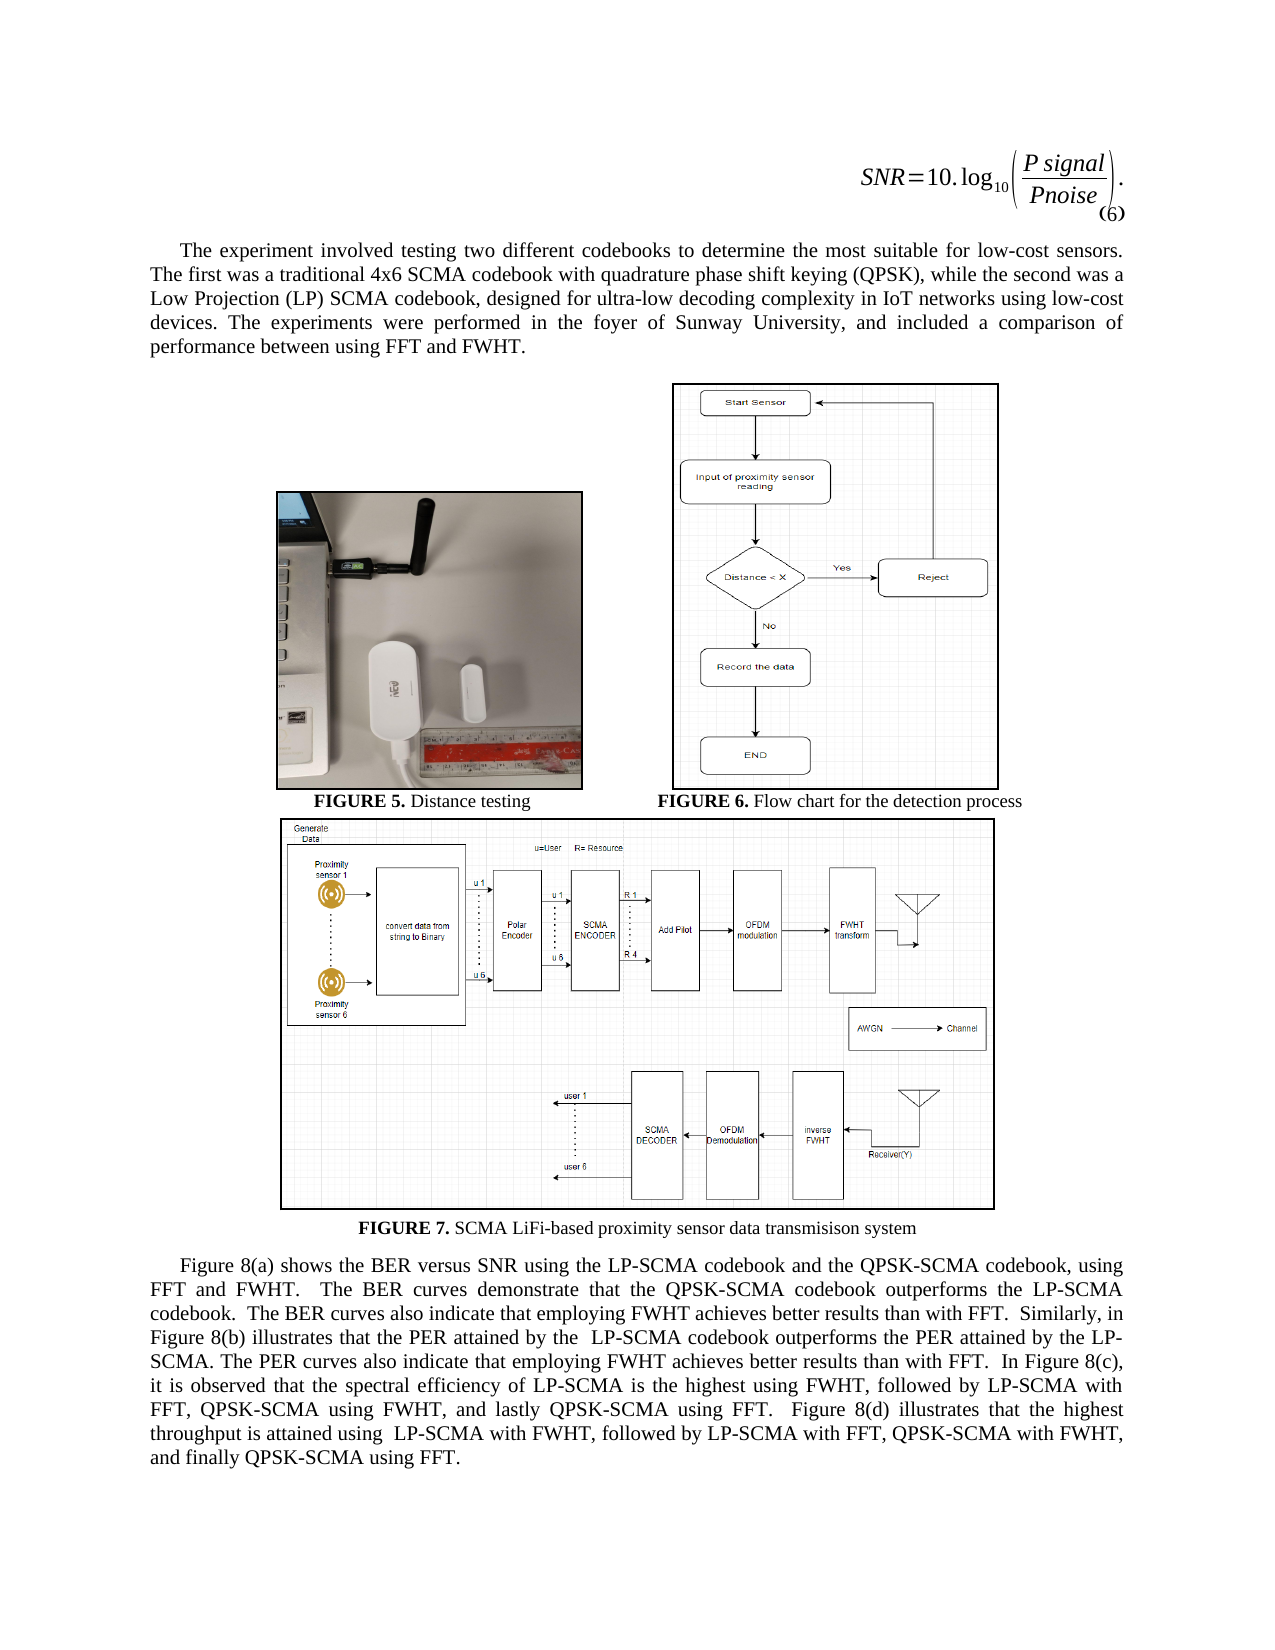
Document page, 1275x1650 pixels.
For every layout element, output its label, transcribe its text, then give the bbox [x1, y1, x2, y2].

picture [278, 493, 581, 788]
text The experiment involved testing two different codebooks to determine the most suitable for low-cost sensors. The first was a traditional 4x6 SCMA codebook with quadrature phase shift keying (QPSK), while the second was a Low Projection (LP) SCMA codebook, designed for ultra-low decoding complexity in IoT networks using low-cost devices. The experiments were performed in the foyer of Sunway University, and included a comparison of performance between using FFT and FWHT. [150, 238, 1125, 358]
text Figure 8(a) shows the BER versus SNR using the LP-SCMA codebook and the QPSK-SCMA codebook, using FFT and FWHT. The BER curves demonstrate that the QPSK-SCMA codebook outperforms the LP-SCMA codebook. The BER curves also indicate that employing FWHT achieves better results than with FFT. Similarly, in Figure 8(b) illustrates that the PER attained by the LP-SCMA codebook outperforms the PER attained by the LP-SCMA. The PER curves also indicate that employing FWHT achieves better results than with FFT. In Figure 8(c), it is observed that the spectral efficiency of LP-SCMA is the highest using FWHT, followed by LP-SCMA with FFT, QPSK-SCMA using FWHT, and lastly QPSK-SCMA using FFT. Figure 8(d) illustrates that the highest throughput is attained using LP-SCMA with FWHT, followed by LP-SCMA with FFT, QPSK-SCMA with FWHT, and finally QPSK-SCMA using FFT. [150, 1253, 1125, 1469]
text FIGURE 5. Distance testing FIGURE 6. Flow chart for the detection process [150, 790, 1125, 811]
picture [282, 820, 993, 1208]
picture [674, 385, 997, 788]
list FIGURE 7. SCMA LiFi-based proximity sensor data transmisison system [150, 1217, 1125, 1238]
text (6) [150, 150, 1125, 226]
